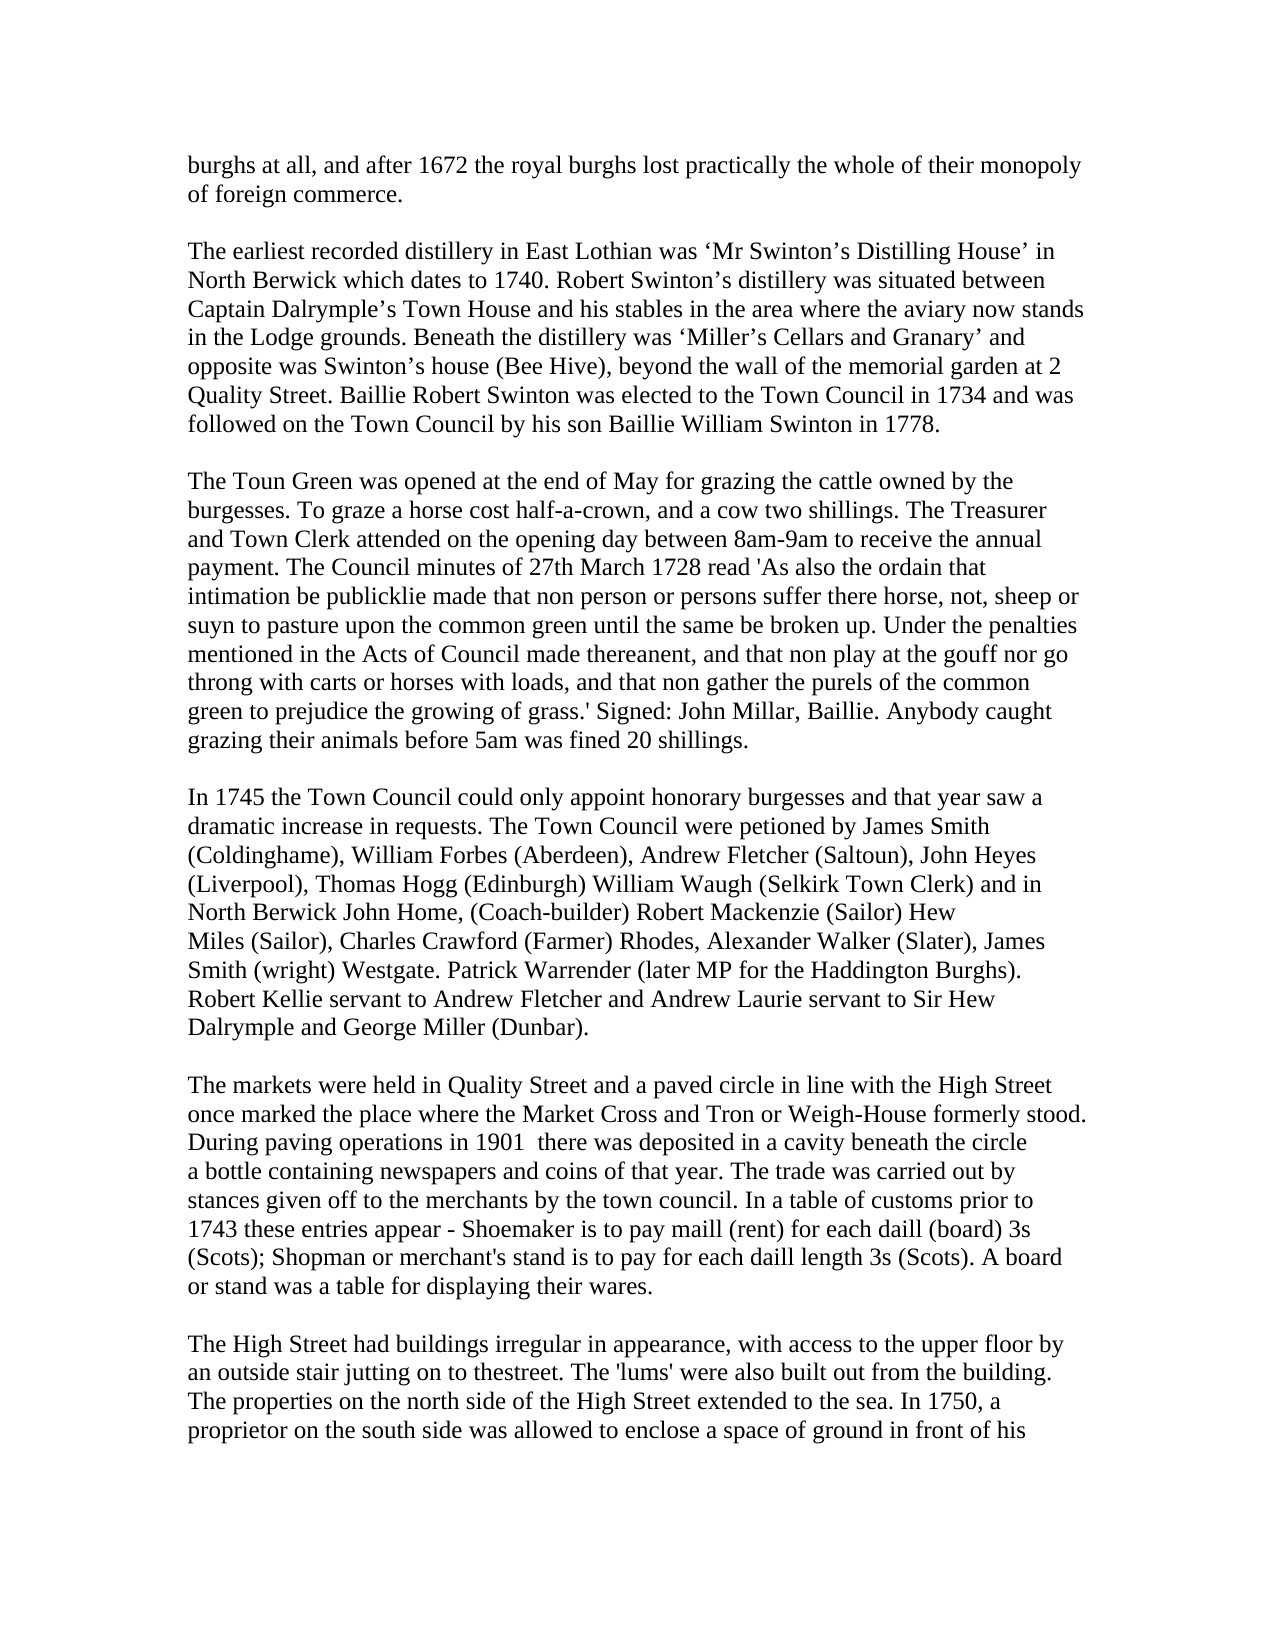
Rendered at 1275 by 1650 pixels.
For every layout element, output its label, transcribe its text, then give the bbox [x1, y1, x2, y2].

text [187, 1329, 1087, 1444]
text In 1745 the Town Council could only appoint honorary burgesses and that year saw a dramatic increase in requests. The Town Council were petioned by James Smith (Coldinghame), William Forbes (Aberdeen), Andrew Fletcher (Saltoun), John Heyes (Liverpool), Thomas Hogg (Edinburgh) William Waugh (Selkirk Town Clerk) and in North Berwick John Home, (Coach-builder) Robert Mackenzie (Sailor) Hew [187, 782, 1087, 926]
text The markets were held in Quality Street and a paved circle in line with the High Street once marked the place where the Market Cross and Tron or Weigh-House formerly stood. During paving operations in 1901 there was deposited in a cavity beneath the circle [187, 1070, 1087, 1156]
text The earliest recorded distillery in East Lothian was ‘Mr Swinton’s Distilling House’ in North Berwick which dates to 1740. Robert Swinton’s distillery was situated between Captain Dalrymple’s Town House and his stables in the area where the aviary now stands in the Lodge grounds. Beneath the distillery was ‘Miller’s Cellars and Granary’ and opposite was Swinton’s house (Bee Hive), beyond the wall of the memorial garden at 2 Quality Street. Baillie Robert Swinton was elected to the Town Council in 1734 and was followed on the Town Council by his son Baillie William Swinton in 1778. [187, 236, 1087, 437]
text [187, 150, 1087, 207]
text (Scots); Shopman or merchant's stand is to pay for each daill length 3s (Scots). A board or stand was a table for displaying their wares. [187, 1242, 1087, 1300]
text Miles (Sailor), Charles Crawford (Farmer) Rhodes, Alexander Walker (Slater), James Smith (wright) Westgate. Patrick Warrender (later MP for the Haddington Burghs). Robert Kellie servant to Andrew Fletcher and Andrew Laurie servant to Sir Hew Dalrymple and George Miller (Dunbar). [187, 926, 1087, 1041]
text a bottle containing newspapers and coins of that year. The trade was carried out by stances given off to the merchants by the town council. In a table of customs prior to 1743 these entries appear - Shoemaker is to pay maill (rent) for each daill (board) 3s [187, 1156, 1087, 1242]
text The Toun Green was opened at the end of May for grazing the cattle owned by the burgesses. To graze a horse cost half-a-crown, and a cow two shillings. The Treasurer and Town Clerk attended on the opening day between 8am-9am to receive the annual payment. The Council minutes of 27th March 1728 read 'As also the ordain that intimation be publicklie made that non person or persons suffer there horse, not, sheep or suyn to pasture upon the common green until the same be broken up. Under the penalties mentioned in the Acts of Council made thereanent, and that non play at the gouff nor go throng with carts or horses with loads, and that non gather the purels of the common green to prejudice the growing of grass.' Signed: John Millar, Baillie. Anybody caught grazing their animals before 5am was fined 20 shillings. [187, 466, 1087, 754]
